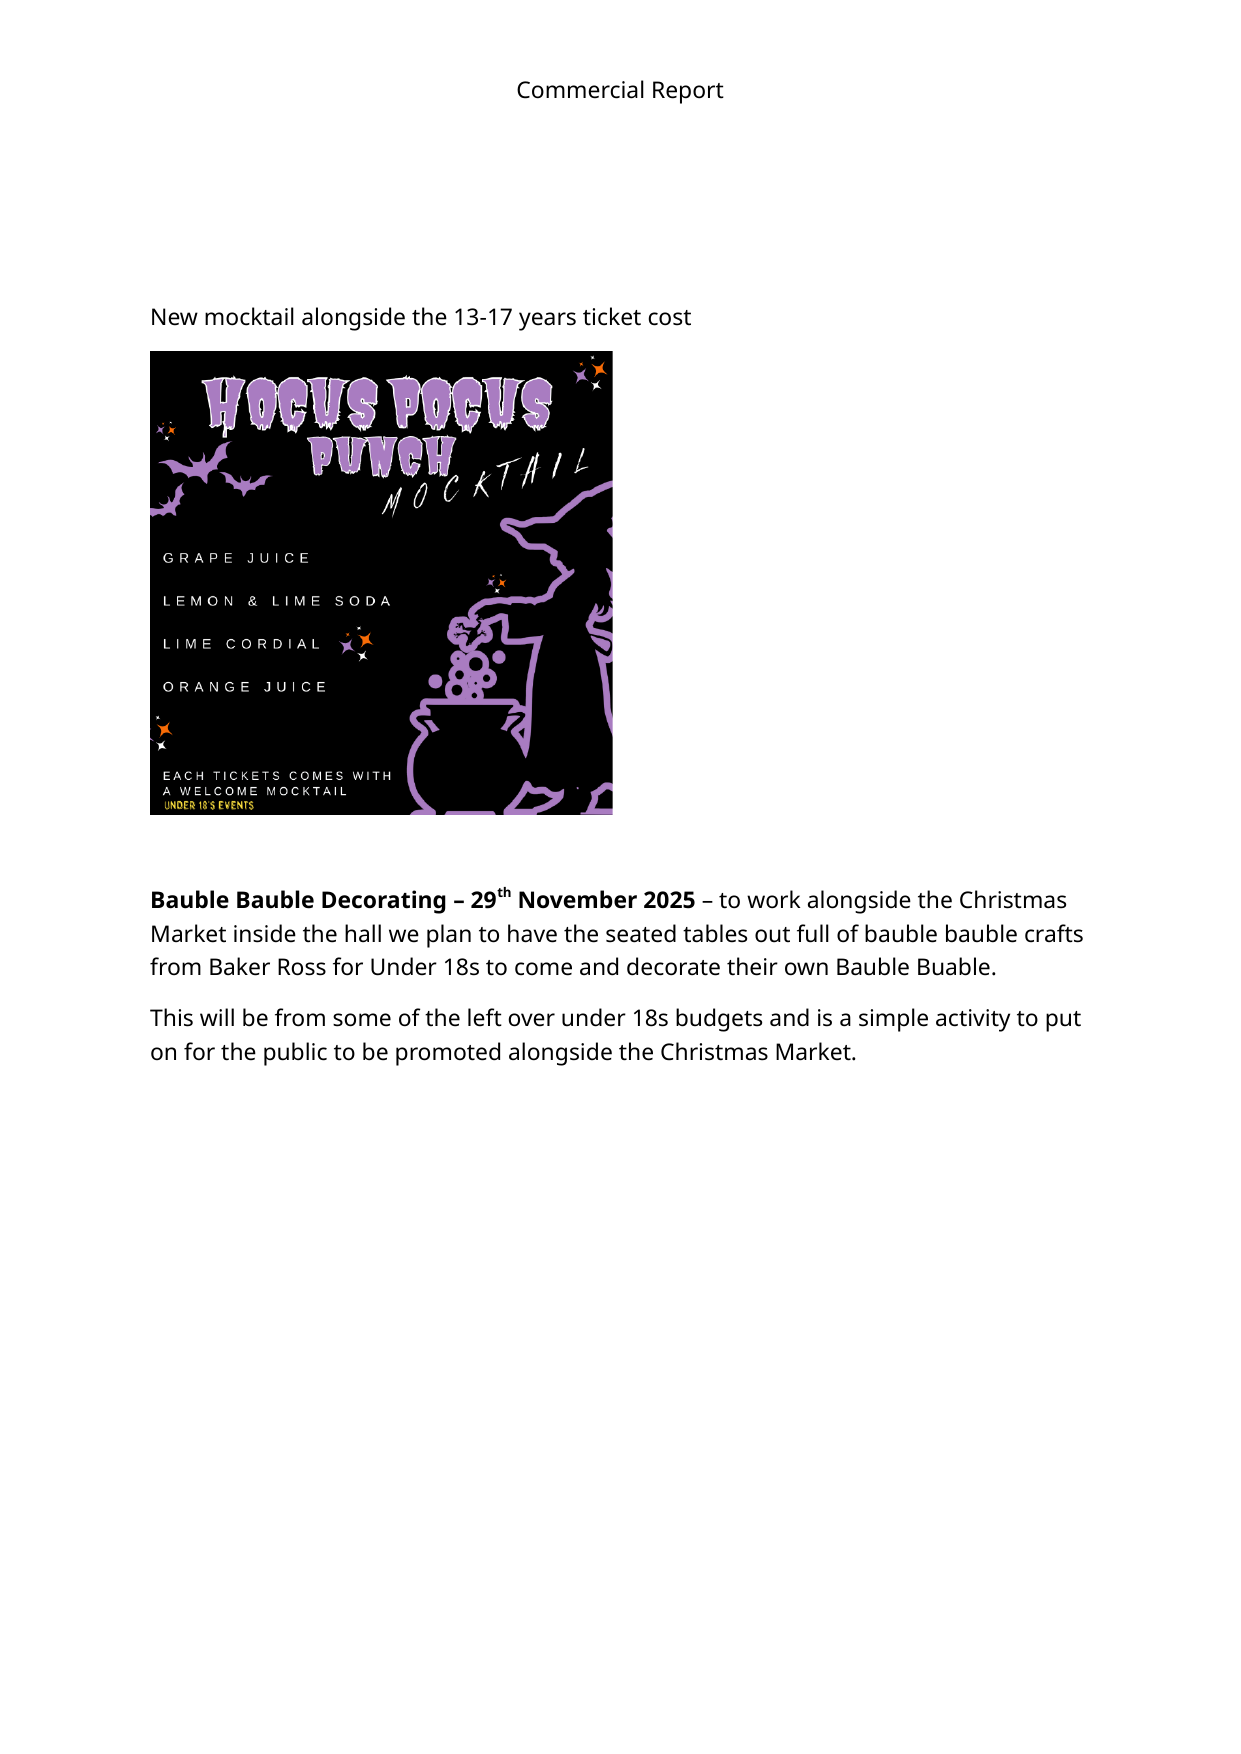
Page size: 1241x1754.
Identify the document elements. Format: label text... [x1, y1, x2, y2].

text This will be from some of the left over under 18s budgets and is a simple activity to put on for the public to be promoted alongside the Christmas Market. [150, 1002, 1090, 1067]
text Bauble Bauble Decorating – 29th November 2025 – to work alongside the Christmas Market inside the hall we plan to have the seated tables out full of bauble bauble crafts from Baker Ross for Under 18s to come and decorate their own Bauble Buable. [150, 884, 1090, 983]
text New mocktail alongside the 13-17 years ticket cost [150, 301, 1090, 332]
picture [150, 351, 613, 815]
